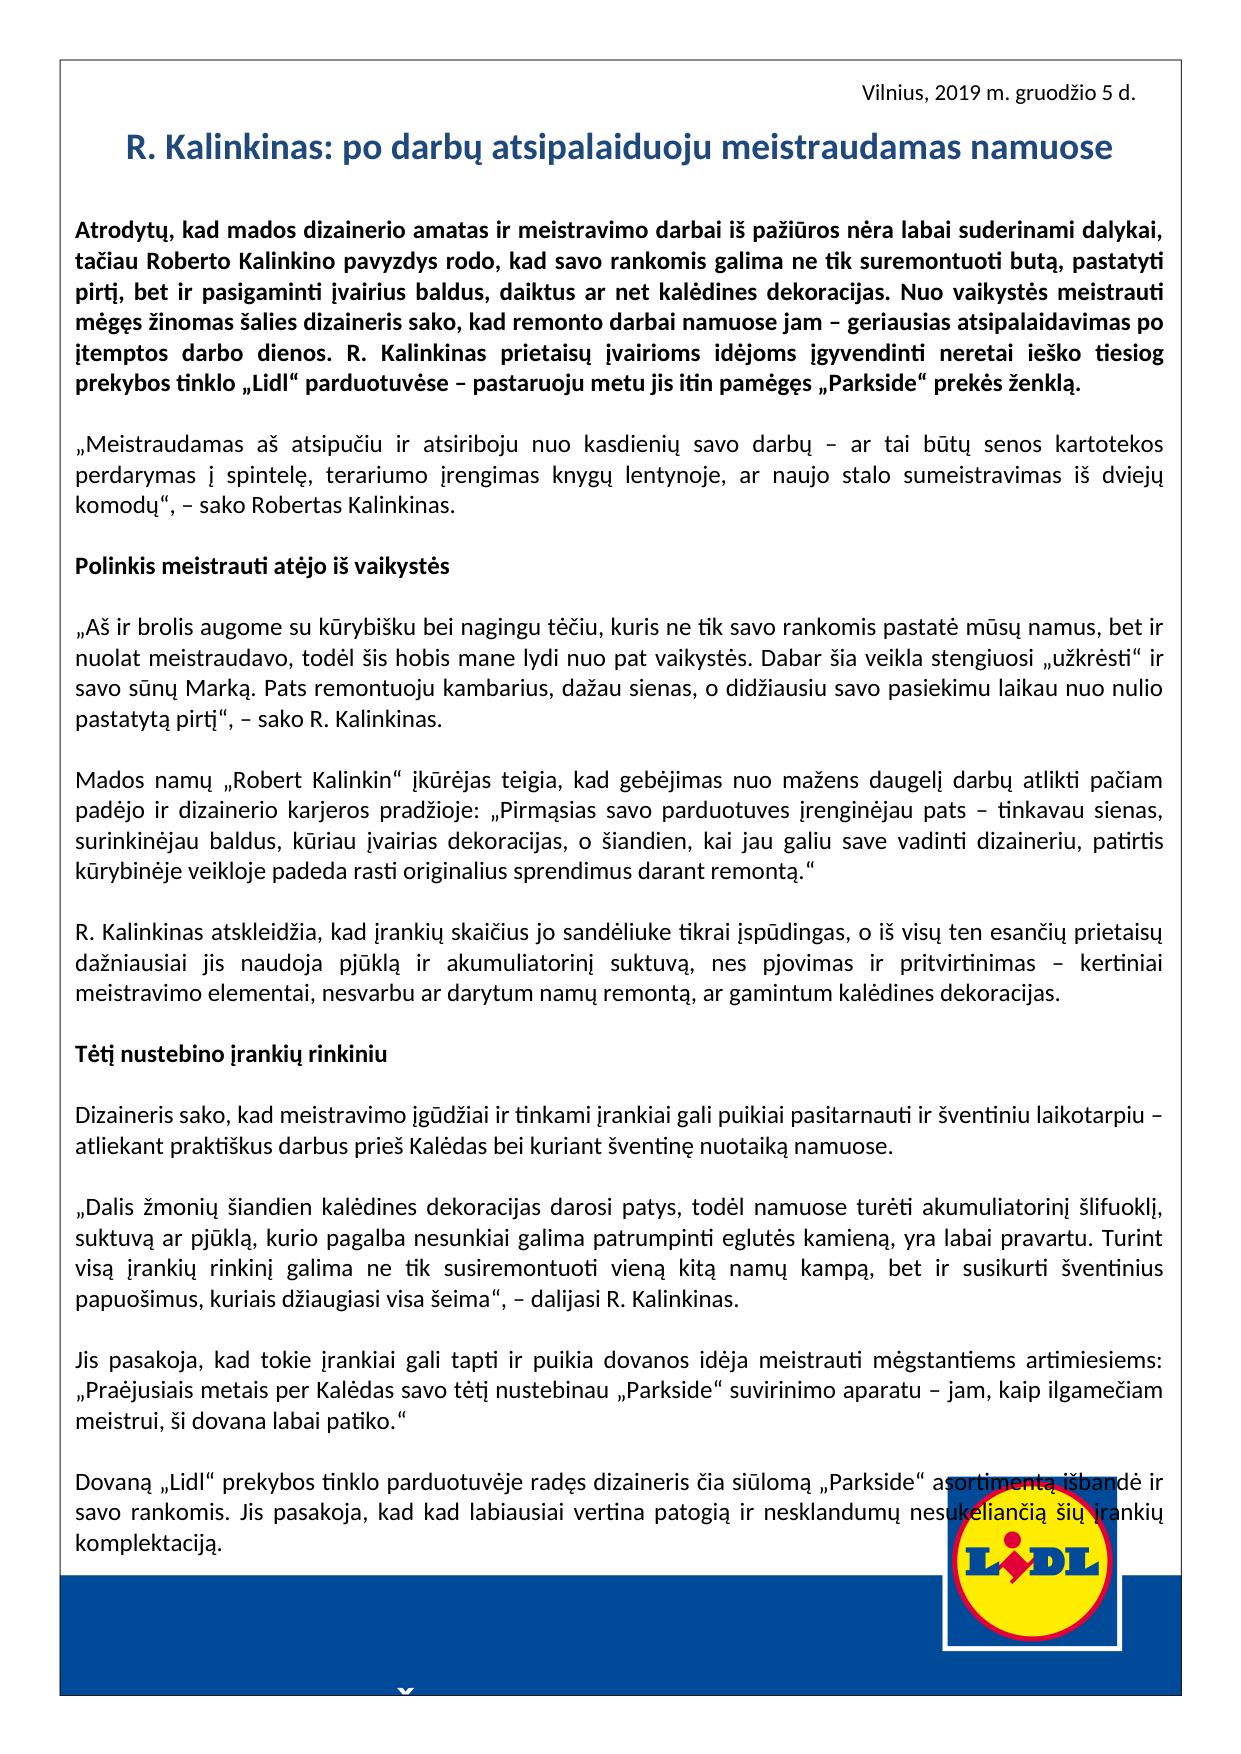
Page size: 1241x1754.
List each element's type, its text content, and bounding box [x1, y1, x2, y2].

text Mados namų „Robert Kalinkin“ įkūrėjas teigia, kad gebėjimas nuo mažens daugelį darbų atlikti pačiam padėjo ir dizainerio karjeros pradžioje: „Pirmąsias savo parduotuves įrenginėjau pats – tinkavau sienas, surinkinėjau baldus, kūriau įvairias dekoracijas, o šiandien, kai jau galiu save vadinti dizaineriu, patirtis kūrybinėje veikloje padeda rasti originalius sprendimus darant remontą.“ [75, 764, 1165, 886]
text Jis pasakoja, kad tokie įrankiai gali tapti ir puikia dovanos idėja meistrauti mėgstantiems artimiesiems: „Praėjusiais metais per Kalėdas savo tėtį nustebinau „Parkside“ suvirinimo aparatu – jam, kaip ilgamečiam meistrui, ši dovana labai patiko.“ [75, 1344, 1165, 1435]
text R. Kalinkinas: po darbų atsipalaiduoju meistraudamas namuose [75, 123, 1165, 169]
picture [0, 0, 1241, 1754]
text Tėtį nustebino įrankių rinkiniu [75, 1039, 1165, 1069]
text Vilnius, 2019 m. gruodžio 5 d. [94, 75, 1136, 106]
text R. Kalinkinas atskleidžia, kad įrankių skaičius jo sandėliuke tikrai įspūdingas, o iš visų ten esančių prietaisų dažniausiai jis naudoja pjūklą ir akumuliatorinį suktuvą, nes pjovimas ir pritvirtinimas – kertiniai meistravimo elementai, nesvarbu ar darytum namų remontą, ar gamintum kalėdines dekoracijas. [75, 917, 1165, 1008]
text Polinkis meistrauti atėjo iš vaikystės [75, 550, 1165, 581]
text Dovaną „Lidl“ prekybos tinklo parduotuvėje radęs dizaineris čia siūlomą „Parkside“ asortimentą išbandė ir savo rankomis. Jis pasakoja, kad kad labiausiai vertina patogią ir nesklandumų nesukeliančią šių įrankių komplektaciją. [75, 1466, 1165, 1557]
text „Meistraudamas aš atsipučiu ir atsiriboju nuo kasdienių savo darbų – ar tai būtų senos kartotekos perdarymas į spintelę, terariumo įrengimas knygų lentynoje, ar naujo stalo sumeistravimas iš dviejų komodų“, – sako Robertas Kalinkinas. [75, 428, 1165, 520]
text Dizaineris sako, kad meistravimo įgūdžiai ir tinkami įrankiai gali puikiai pasitarnauti ir šventiniu laikotarpiu – atliekant praktiškus darbus prieš Kalėdas bei kuriant šventinę nuotaiką namuose. [75, 1100, 1165, 1161]
text „Aš ir brolis augome su kūrybišku bei nagingu tėčiu, kuris ne tik savo rankomis pastatė mūsų namus, bet ir nuolat meistraudavo, todėl šis hobis mane lydi nuo pat vaikystės. Dabar šia veikla stengiuosi „užkrėsti“ ir savo sūnų Marką. Pats remontuoju kambarius, dažau sienas, o didžiausiu savo pasiekimu laikau nuo nulio pastatytą pirtį“, – sako R. Kalinkinas. [75, 611, 1165, 733]
text „Dalis žmonių šiandien kalėdines dekoracijas darosi patys, todėl namuose turėti akumuliatorinį šlifuoklį, suktuvą ar pjūklą, kurio pagalba nesunkiai galima patrumpinti eglutės kamieną, yra labai pravartu. Turint visą įrankių rinkinį galima ne tik susiremontuoti vieną kitą namų kampą, bet ir susikurti šventinius papuošimus, kuriais džiaugiasi visa šeima“, – dalijasi R. Kalinkinas. [75, 1191, 1165, 1313]
text Atrodytų, kad mados dizainerio amatas ir meistravimo darbai iš pažiūros nėra labai suderinami dalykai, tačiau Roberto Kalinkino pavyzdys rodo, kad savo rankomis galima ne tik suremontuoti butą, pastatyti pirtį, bet ir pasigaminti įvairius baldus, daiktus ar net kalėdines dekoracijas. Nuo vaikystės meistrauti mėgęs žinomas šalies dizaineris sako, kad remonto darbai namuose jam – geriausias atsipalaidavimas po įtemptos darbo dienos. R. Kalinkinas prietaisų įvairioms idėjoms įgyvendinti neretai ieško tiesiog prekybos tinklo „Lidl“ parduotuvėse – pastaruoju metu jis itin pamėgęs „Parkside“ prekės ženklą. [75, 214, 1165, 398]
